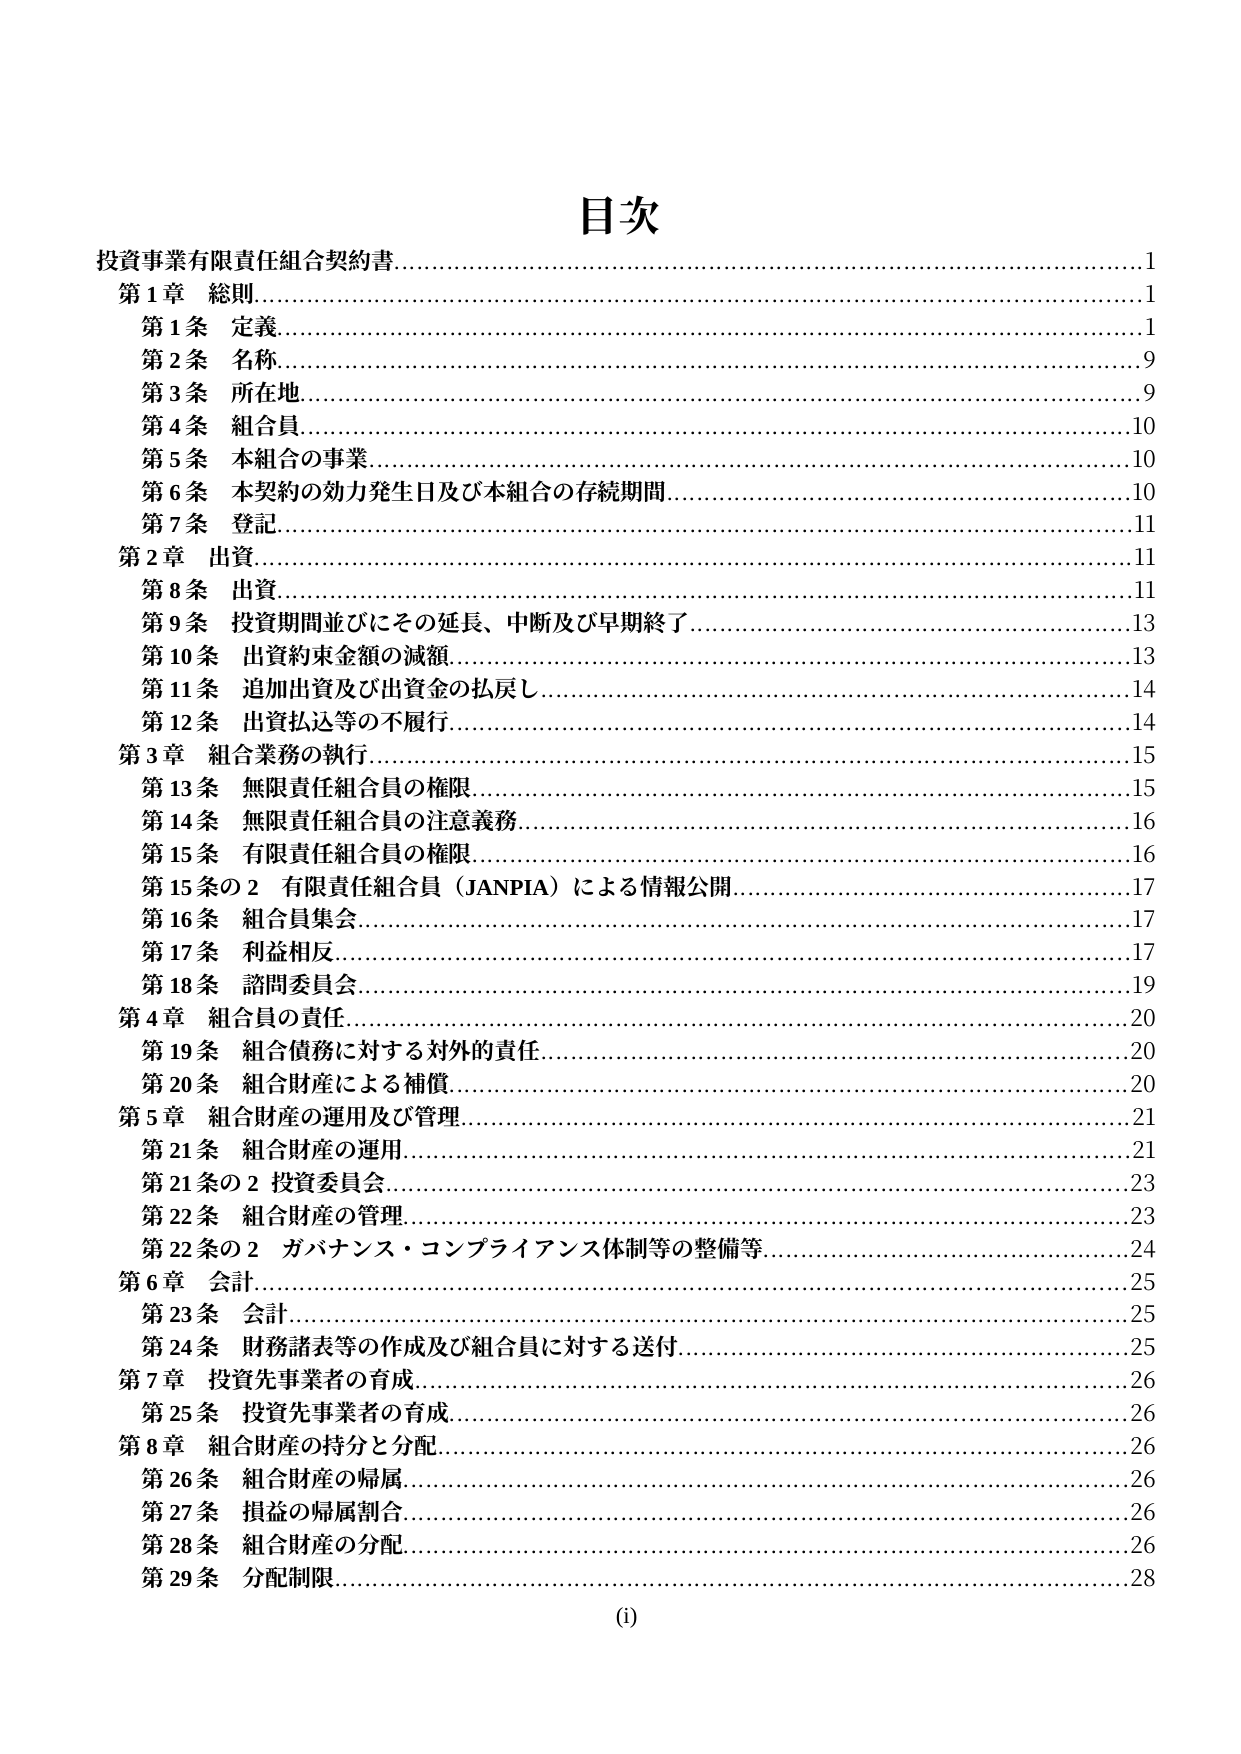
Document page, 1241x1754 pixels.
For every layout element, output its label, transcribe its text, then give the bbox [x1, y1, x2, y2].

text 目次 [96, 183, 1140, 243]
